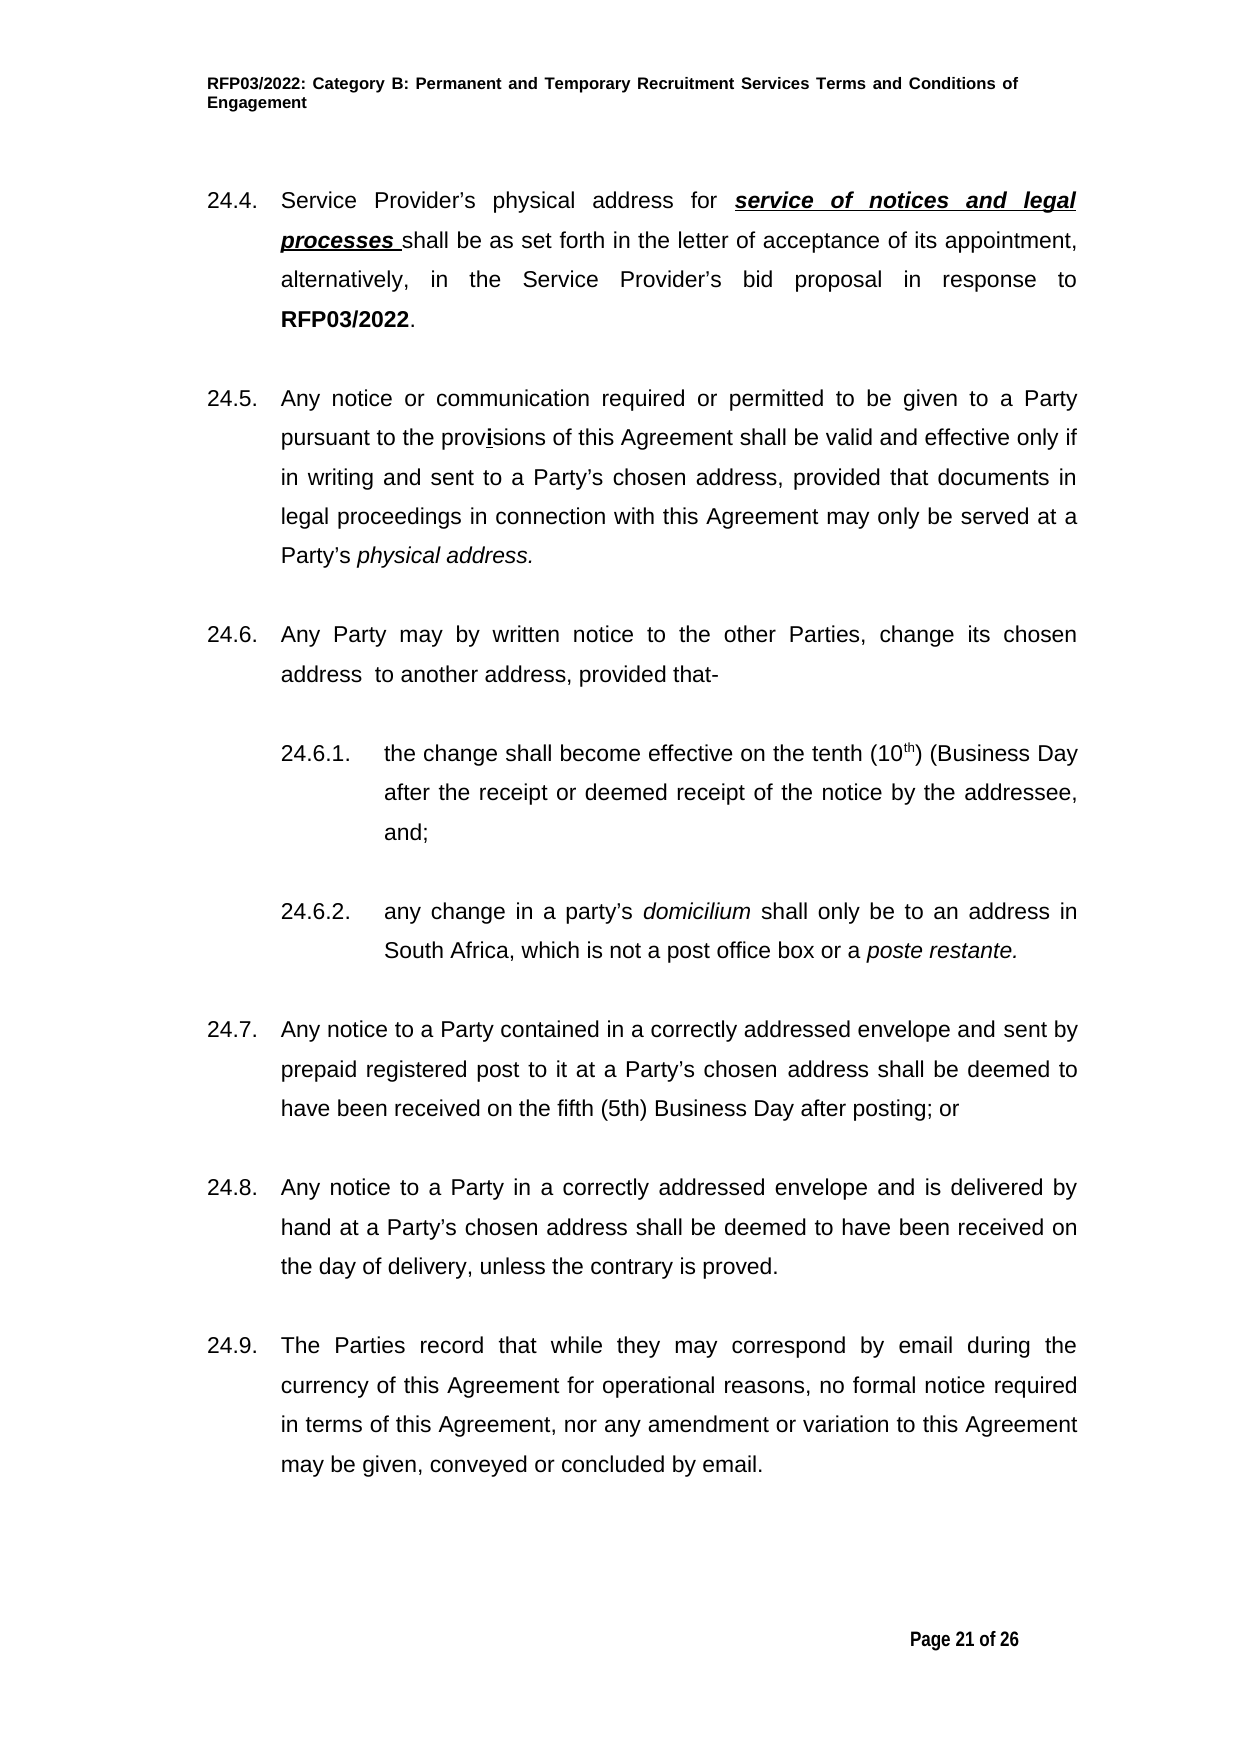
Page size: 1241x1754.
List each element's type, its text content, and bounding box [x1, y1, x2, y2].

list Any Party may by written notice to the other Parties, change its chosen address to another address, provided that- [207, 621, 1078, 687]
list the change shall become effective on the tenth (10th) (Business Day after the receipt or deemed receipt of the notice by the addressee, and; [281, 740, 1078, 845]
list Any notice to a Party contained in a correctly addressed envelope and sent by prepaid registered post to it at a Party’s chosen address shall be deemed to have been received on the fifth (5th) Business Day after posting; or [207, 1016, 1078, 1122]
list any change in a party’s domicilium shall only be to an address in South Africa, which is not a post office box or a poste restante. [281, 898, 1078, 964]
list Any notice to a Party in a correctly addressed envelope and is delivered by hand at a Party’s chosen address shall be deemed to have been received on the day of delivery, unless the contrary is proved. [207, 1174, 1078, 1279]
list The Parties record that while they may correspond by email during the currency of this Agreement for operational reasons, no formal notice required in terms of this Agreement, nor any amendment or variation to this Agreement may be given, conveyed or concluded by email. [207, 1332, 1078, 1477]
list Service Provider’s physical address for service of notices and legal processes shall be as set forth in the letter of acceptance of its appointment, alternatively, in the Service Provider’s bid proposal in response to RFP03/2022. [207, 187, 1078, 332]
list Any notice or communication required or permitted to be given to a Party pursuant to the provisions of this Agreement shall be valid and effective only if in writing and sent to a Party’s chosen address, provided that documents in legal proceedings in connection with this Agreement may only be served at a Party’s physical address. [207, 384, 1078, 569]
